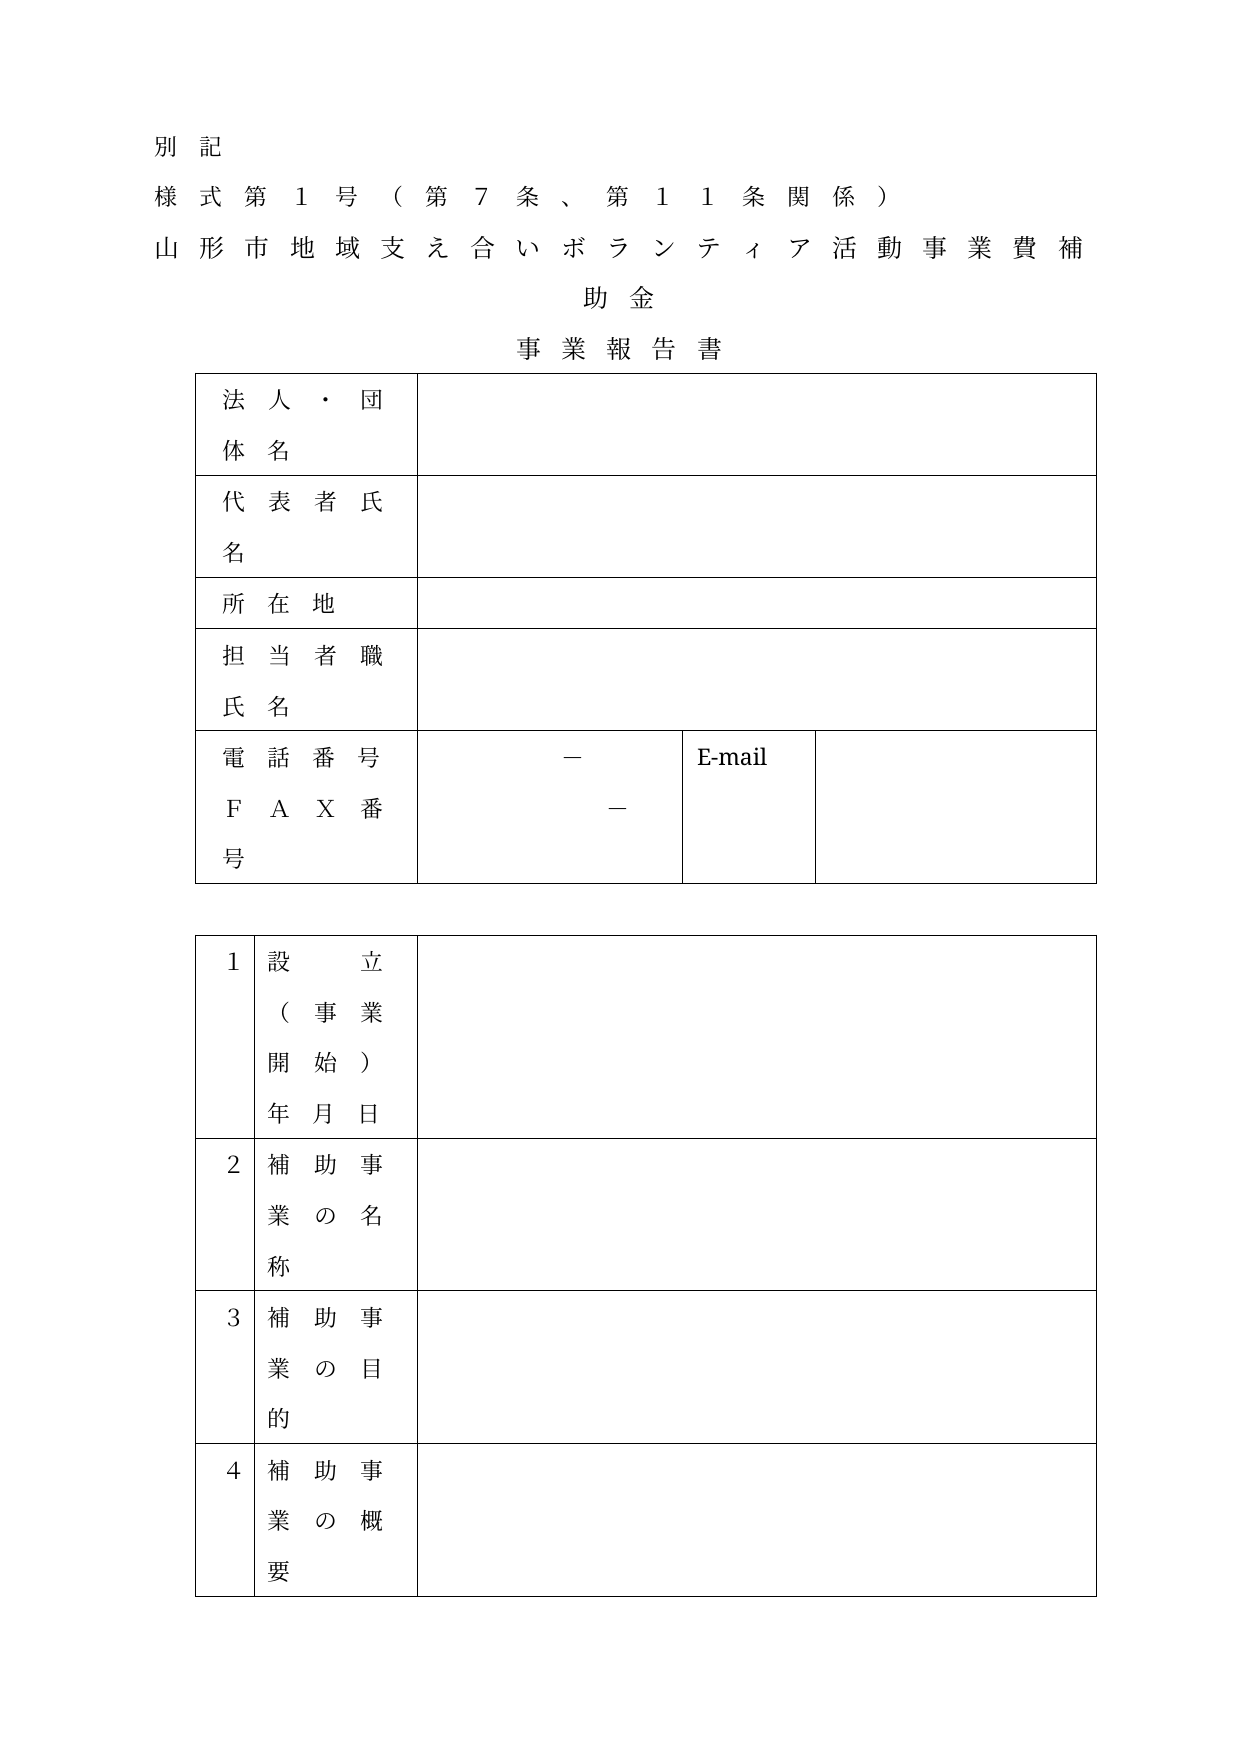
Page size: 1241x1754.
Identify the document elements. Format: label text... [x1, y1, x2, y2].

table_header 法人・団体名 [196, 374, 417, 475]
table_cell ２ [196, 1139, 254, 1290]
table_cell ３ [196, 1291, 254, 1443]
table_cell [418, 1444, 1096, 1596]
table_cell E-mail [683, 731, 815, 883]
table_header 設立（事業開始）年月日 [255, 936, 417, 1138]
table_cell [418, 1291, 1096, 1443]
table_cell [418, 578, 1096, 628]
table_cell ４ [196, 1444, 254, 1596]
table_cell － － [418, 731, 682, 883]
text 様式第１号（第７条、第１１条関係） [154, 171, 1104, 221]
table_cell 担当者職氏名 [196, 629, 417, 730]
table_cell [418, 1139, 1096, 1290]
table_cell [816, 731, 1096, 883]
table_header [418, 936, 1096, 1138]
table_cell 電話番号 ＦＡＸ番号 [196, 731, 417, 883]
table_cell 代表者氏名 [196, 476, 417, 577]
table_header １ [196, 936, 254, 1138]
table_cell 所在地 [196, 578, 417, 628]
table_cell [418, 476, 1096, 577]
text 事業報告書 [154, 322, 1104, 373]
table_cell [418, 629, 1096, 730]
text 別記 [154, 120, 1104, 171]
table_cell 補助事業の目的 [255, 1291, 417, 1443]
table_header [418, 374, 1096, 475]
table_cell 補助事業の概要 [255, 1444, 417, 1596]
text 山形市地域支え合いボランティア活動事業費補助金 [154, 221, 1104, 322]
table_cell 補助事業の名称 [255, 1139, 417, 1290]
